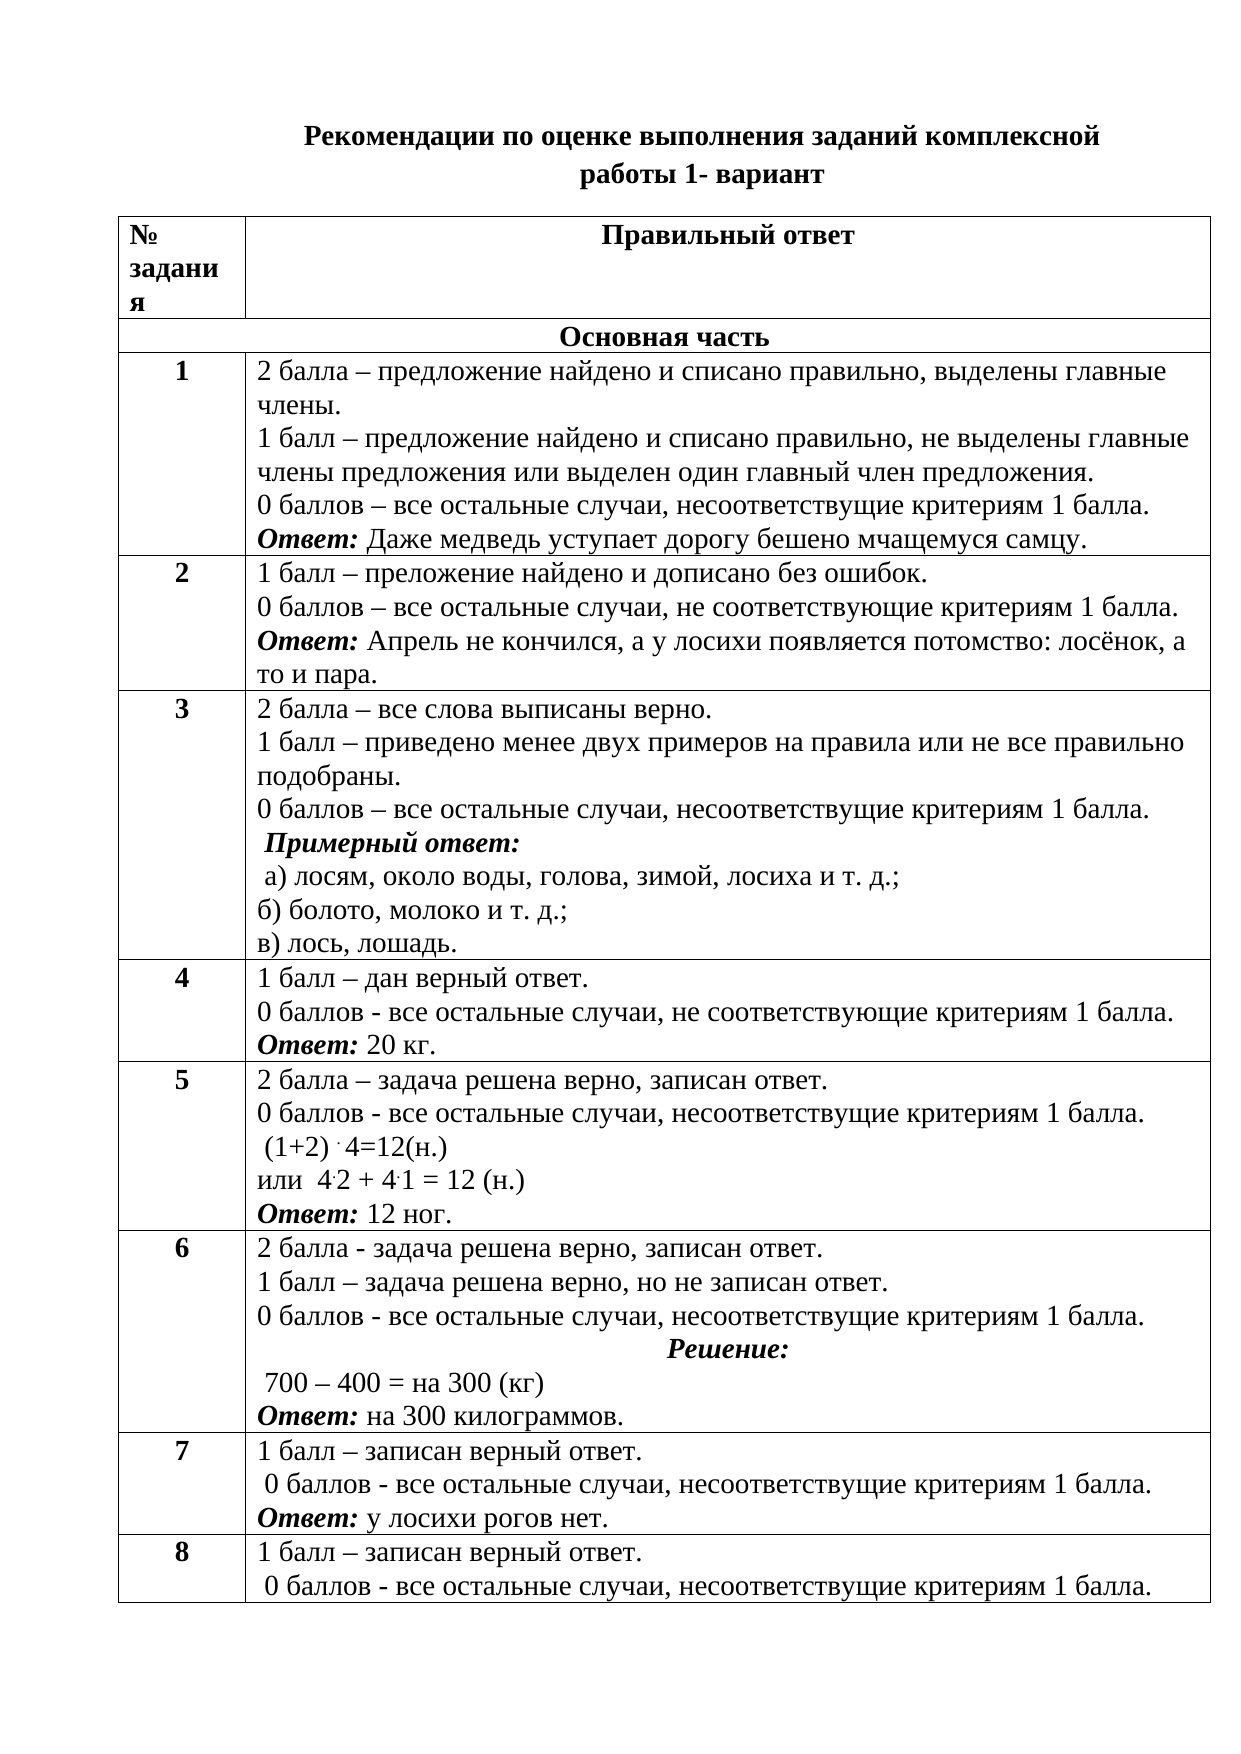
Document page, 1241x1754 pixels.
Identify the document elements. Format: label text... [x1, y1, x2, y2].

table_cell 3 [119, 691, 245, 959]
table_cell 2 балла – задача решена верно, записан ответ. 0 баллов - все остальные случаи, несоответствущие критериям 1 балла. (1+2) . 4=12(н.) или 4.2 + 4.1 = 12 (н.) Ответ: 12 ног. [246, 1062, 1210, 1229]
table_cell 2 балла - задача решена верно, записан ответ. 1 балл – задача решена верно, но не записан ответ. 0 баллов - все остальные случаи, несоответствущие критериям 1 балла. Решение: 700 – 400 = на 300 (кг) Ответ: на 300 килограммов. [246, 1231, 1210, 1432]
table_cell 2 балла – все слова выписаны верно. 1 балл – приведено менее двух примеров на правила или не все правильно подобраны. 0 баллов – все остальные случаи, несоответствущие критериям 1 балла. Примерный ответ: а) лосям, около воды, голова, зимой, лосиха и т. д.; б) болото, молоко и т. д.; в) лось, лошадь. [246, 691, 1210, 959]
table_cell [246, 1535, 1210, 1602]
table_cell 5 [119, 1062, 245, 1229]
table_cell 6 [119, 1231, 245, 1432]
table_cell 1 балл – преложение найдено и дописано без ошибок. 0 баллов – все остальные случаи, не соответствующие критериям 1 балла. Ответ: Апрель не кончился, а у лосихи появляется потомство: лосёнок, а то и пара. [246, 556, 1210, 690]
table_cell 1 [119, 353, 245, 554]
table_cell 7 [119, 1433, 245, 1533]
table_header Правильный ответ [246, 217, 1210, 318]
table_cell 8 [119, 1535, 245, 1602]
table_cell 2 балла – предложение найдено и списано правильно, выделены главные члены. 1 балл – предложение найдено и списано правильно, не выделены главные члены предложения или выделен один главный член предложения. 0 баллов – все остальные случаи, несоответствущие критериям 1 балла. Ответ: Даже медведь уступает дорогу бешено мчащемуся самцу. [246, 353, 1210, 554]
list Рекомендации по оценке выполнения заданий комплексной работы 1- вариант [252, 118, 1152, 190]
table_cell 4 [119, 960, 245, 1061]
table_cell 2 [119, 556, 245, 690]
table_cell 1 балл – записан верный ответ. 0 баллов - все остальные случаи, несоответствущие критериям 1 балла. Ответ: у лосихи рогов нет. [246, 1433, 1210, 1533]
table_cell Основная часть [119, 319, 1210, 352]
table_header № задания [119, 217, 245, 318]
table_cell 1 балл – дан верный ответ. 0 баллов - все остальные случаи, не соответствующие критериям 1 балла. Ответ: 20 кг. [246, 960, 1210, 1061]
